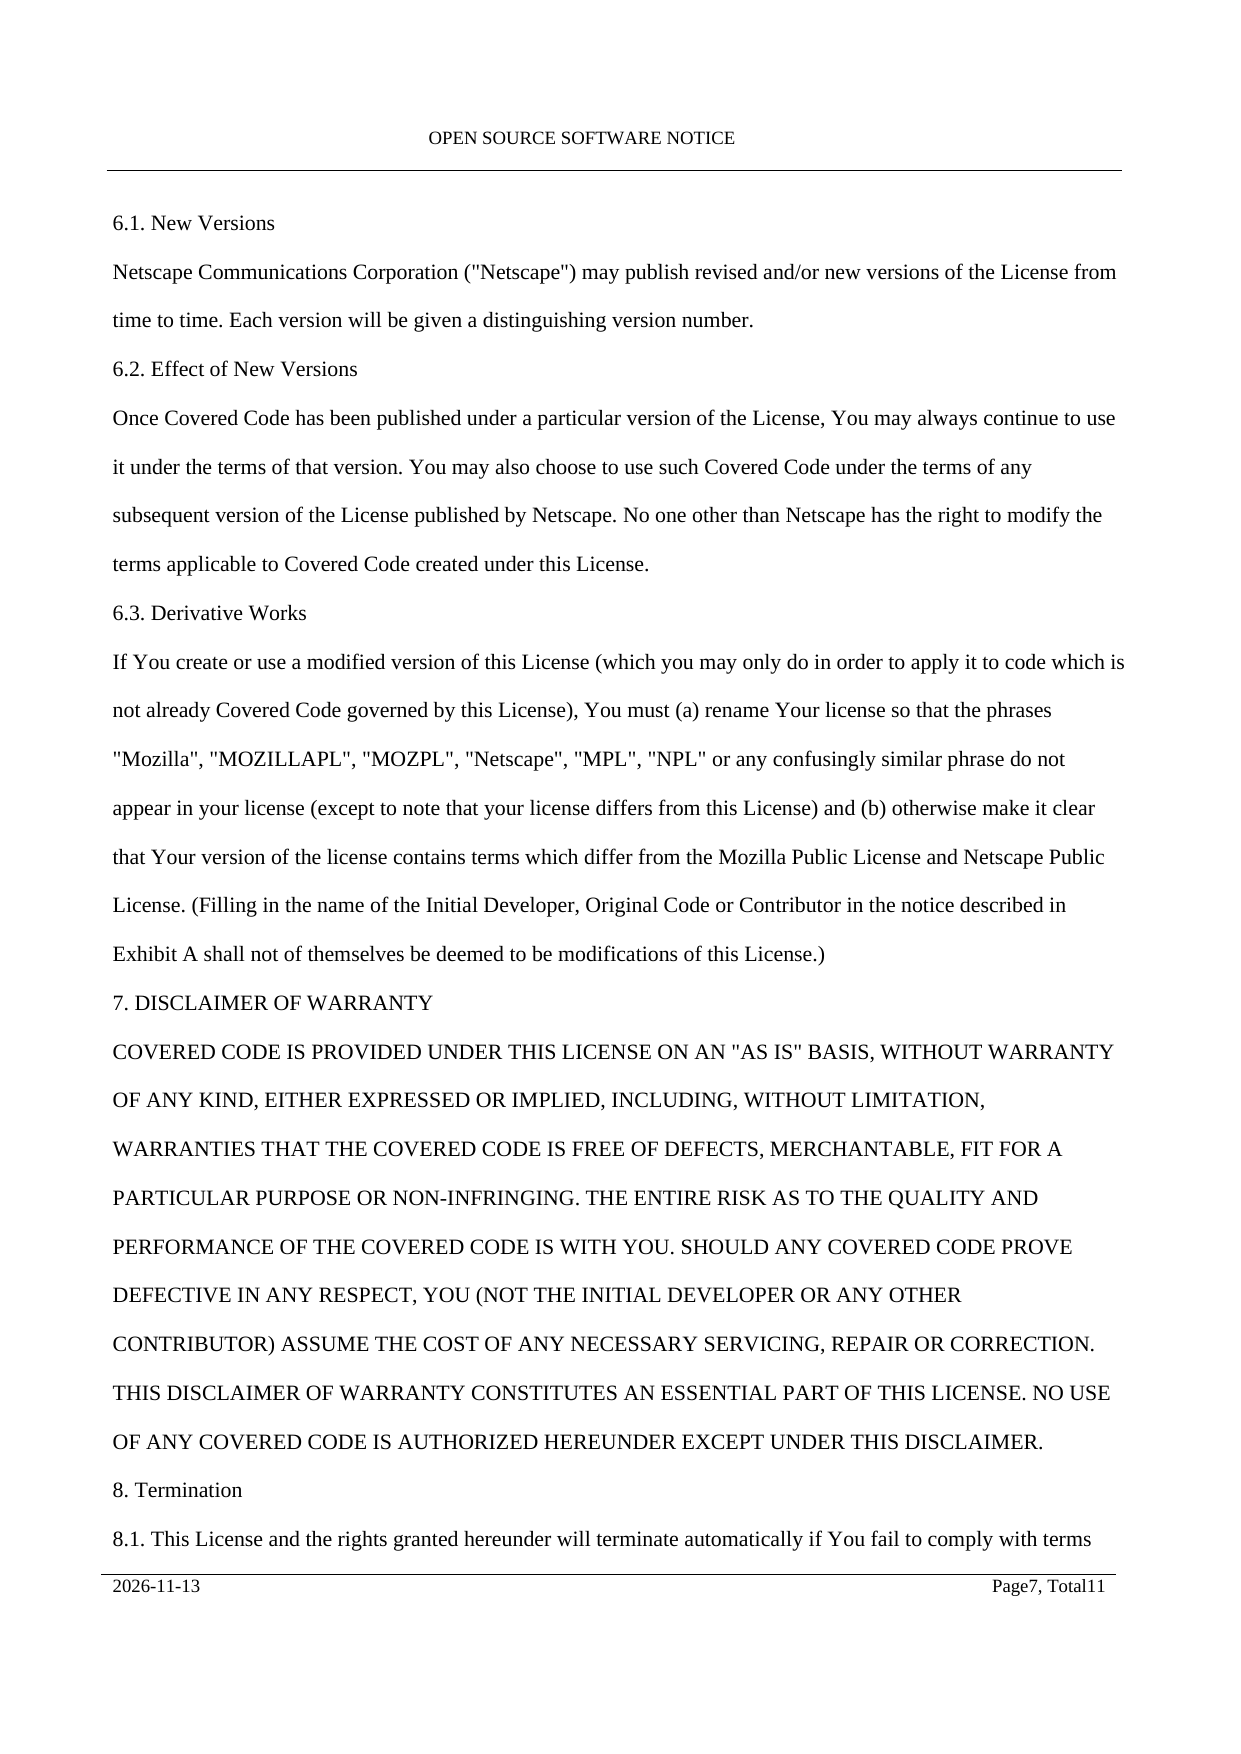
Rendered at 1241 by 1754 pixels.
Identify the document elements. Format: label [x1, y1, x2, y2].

text [112, 206, 1128, 1555]
